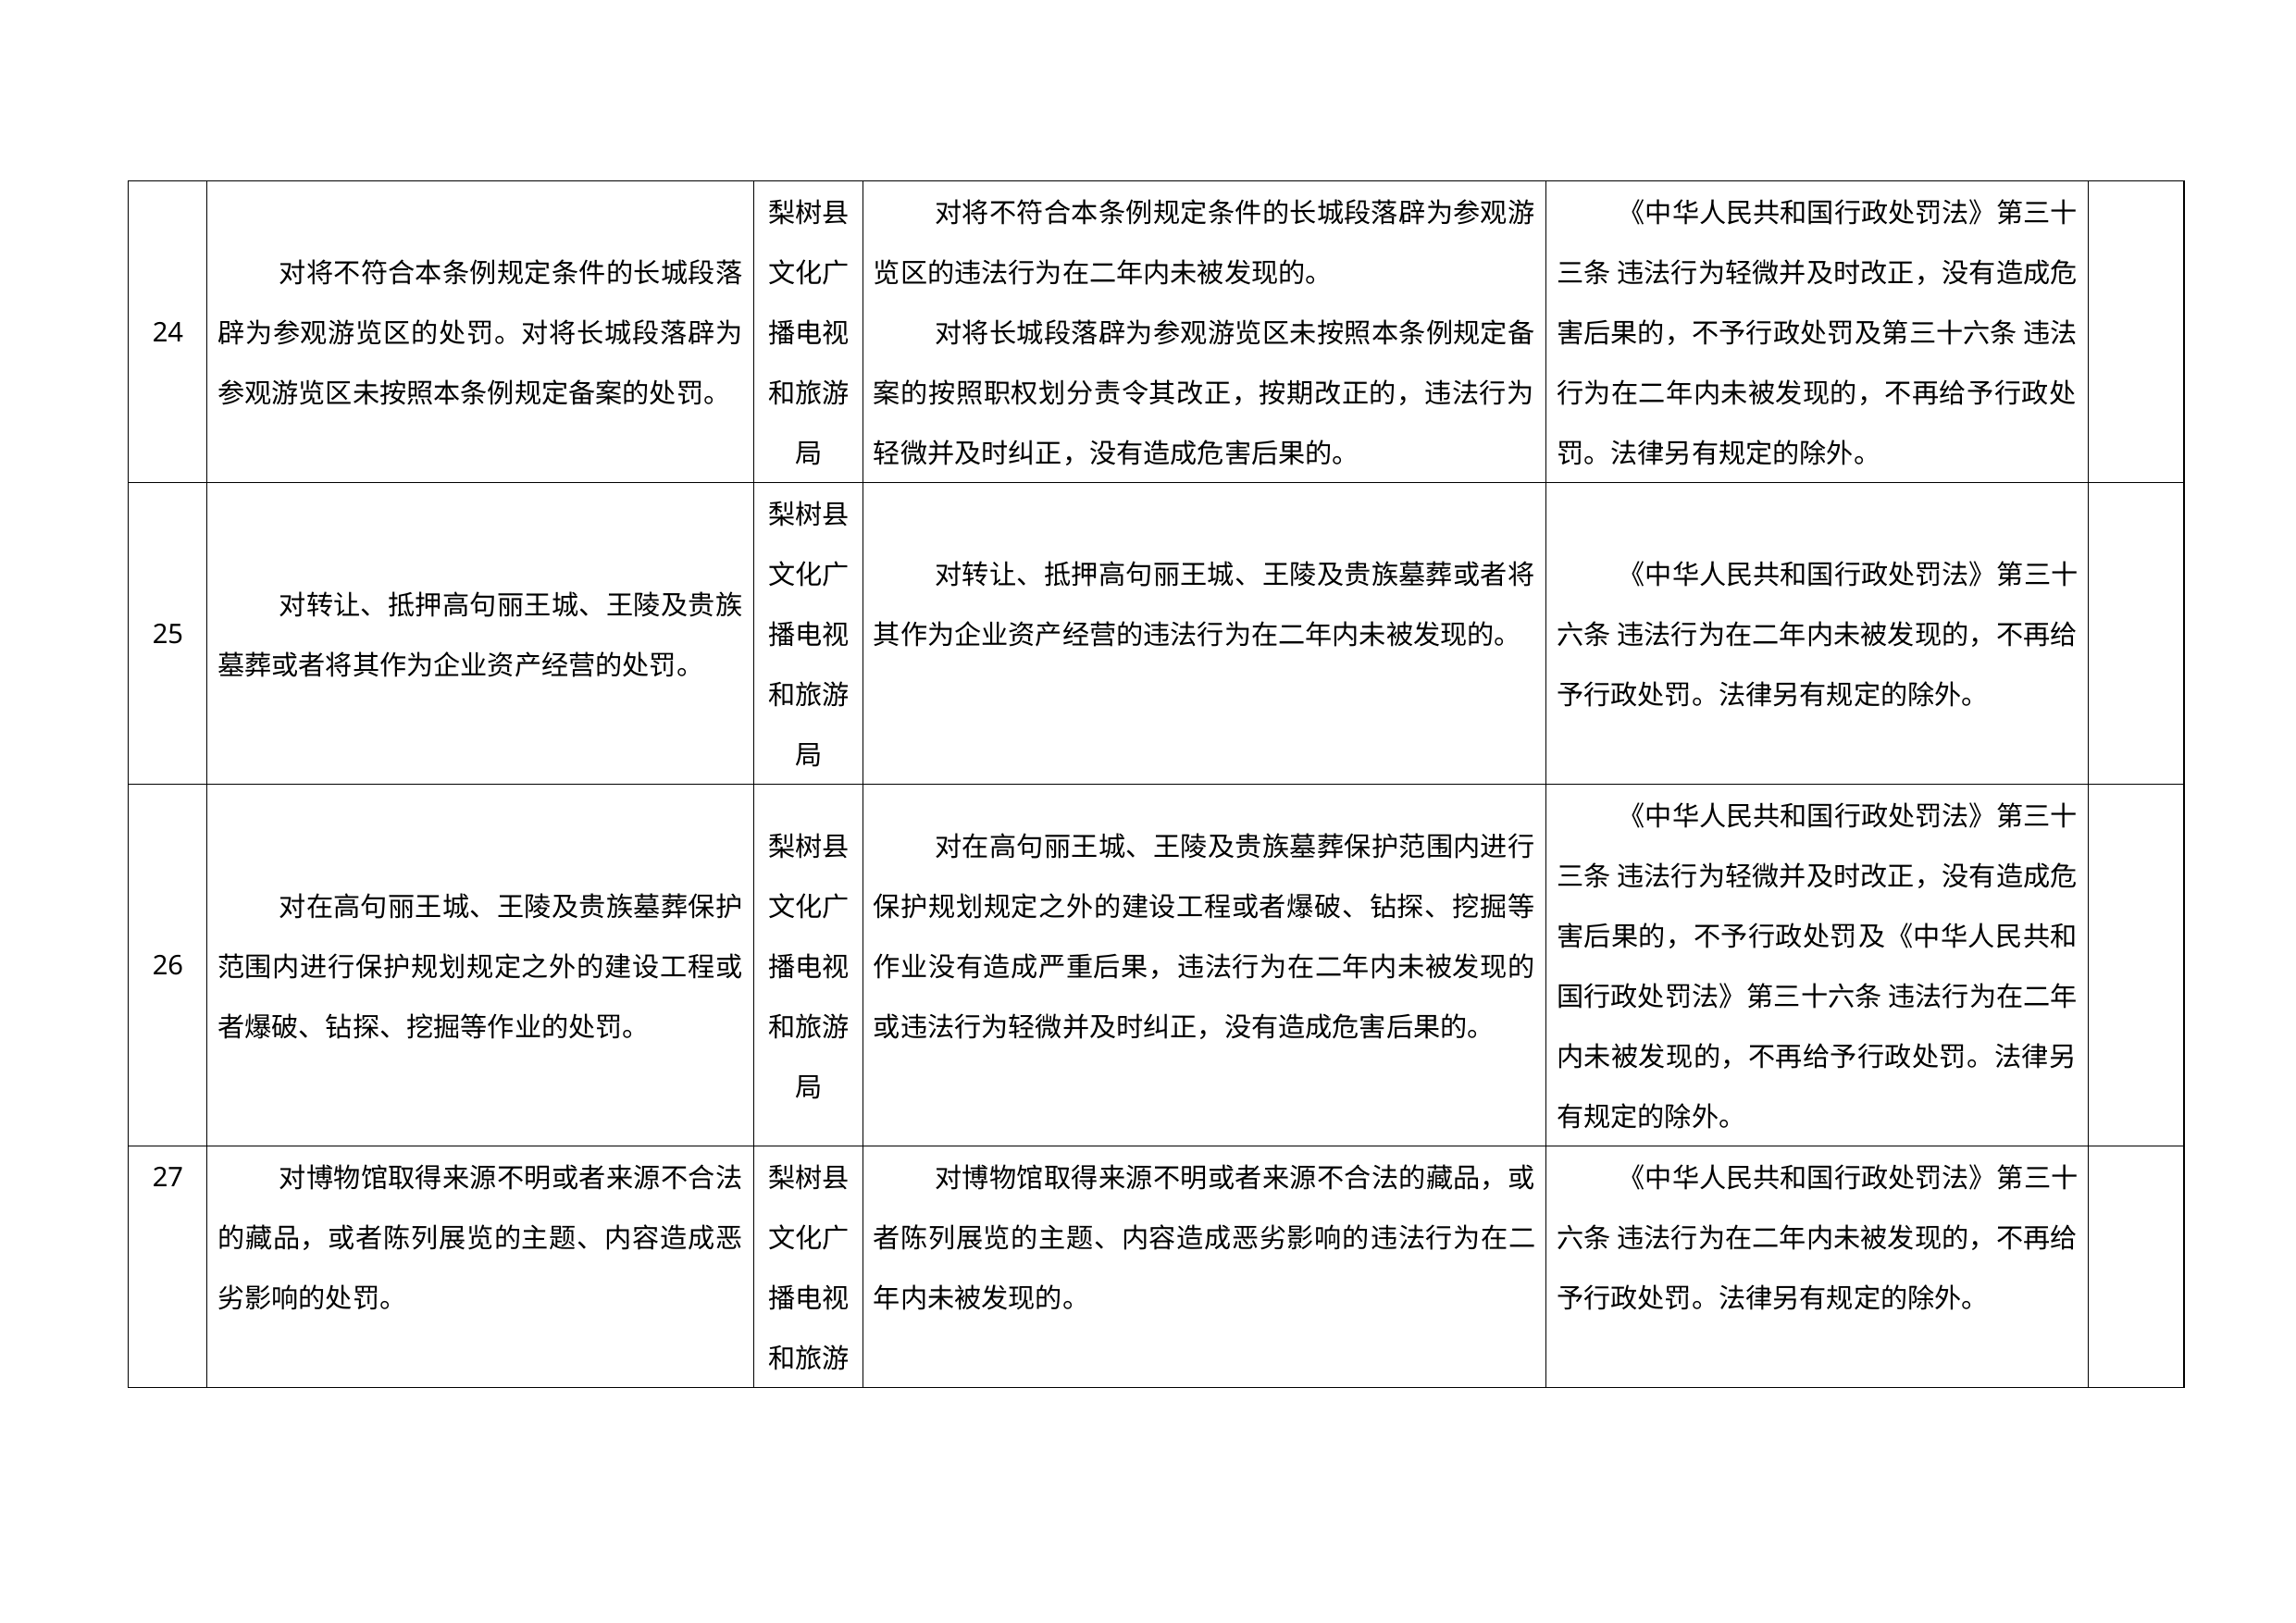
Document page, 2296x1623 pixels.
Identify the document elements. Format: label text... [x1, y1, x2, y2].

table_cell [2089, 181, 2183, 482]
table_cell 梨树县文化广播电视和旅游局 [754, 483, 863, 784]
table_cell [863, 1146, 1545, 1387]
table_cell 27 [129, 1146, 206, 1387]
table_cell 26 [129, 785, 206, 1146]
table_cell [207, 1146, 753, 1387]
table_cell 对转让、抵押高句丽王城、王陵及贵族墓葬或者将其作为企业资产经营的处罚。 [207, 483, 753, 784]
table_cell 《中华人民共和国行政处罚法》第三十三条 违法行为轻微并及时改正，没有造成危害后果的，不予行政处罚及第三十六条 违法行为在二年内未被发现的，不再给予行政处罚。法律另有规定的除外。 [1546, 181, 2088, 482]
table_cell 对在高句丽王城、王陵及贵族墓葬保护范围内进行保护规划规定之外的建设工程或者爆破、钻探、挖掘等作业的处罚。 [207, 785, 753, 1146]
table_cell [2089, 1146, 2183, 1387]
table_cell 对在高句丽王城、王陵及贵族墓葬保护范围内进行保护规划规定之外的建设工程或者爆破、钻探、挖掘等作业没有造成严重后果，违法行为在二年内未被发现的或违法行为轻微并及时纠正，没有造成危害后果的。 [863, 785, 1545, 1146]
table_cell 对转让、抵押高句丽王城、王陵及贵族墓葬或者将其作为企业资产经营的违法行为在二年内未被发现的。 [863, 483, 1545, 784]
table_cell 《中华人民共和国行政处罚法》第三十六条 违法行为在二年内未被发现的，不再给予行政处罚。法律另有规定的除外。 [1546, 483, 2088, 784]
table_cell [2089, 483, 2183, 784]
table_cell 梨树县文化广播电视和旅游局 [754, 785, 863, 1146]
table_cell 《中华人民共和国行政处罚法》第三十三条 违法行为轻微并及时改正，没有造成危害后果的，不予行政处罚及《中华人民共和国行政处罚法》第三十六条 违法行为在二年内未被发现的，不再给予行政处罚。法律另有规定的除外。 [1546, 785, 2088, 1146]
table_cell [1546, 1146, 2088, 1387]
table_cell 梨树县文化广播电视和旅游局 [754, 181, 863, 482]
table_cell 对将不符合本条例规定条件的长城段落辟为参观游览区的处罚。对将长城段落辟为参观游览区未按照本条例规定备案的处罚。 [207, 181, 753, 482]
table_cell 25 [129, 483, 206, 784]
table_cell 对将不符合本条例规定条件的长城段落辟为参观游览区的违法行为在二年内未被发现的。 对将长城段落辟为参观游览区未按照本条例规定备案的按照职权划分责令其改正，按期改正的，违法行为轻微并及时纠正，没有造成危害后果的。 [863, 181, 1545, 482]
table_cell 24 [129, 181, 206, 482]
table_cell 梨树县文化广播电视和旅游局 [754, 1146, 863, 1387]
table_cell [2089, 785, 2183, 1146]
